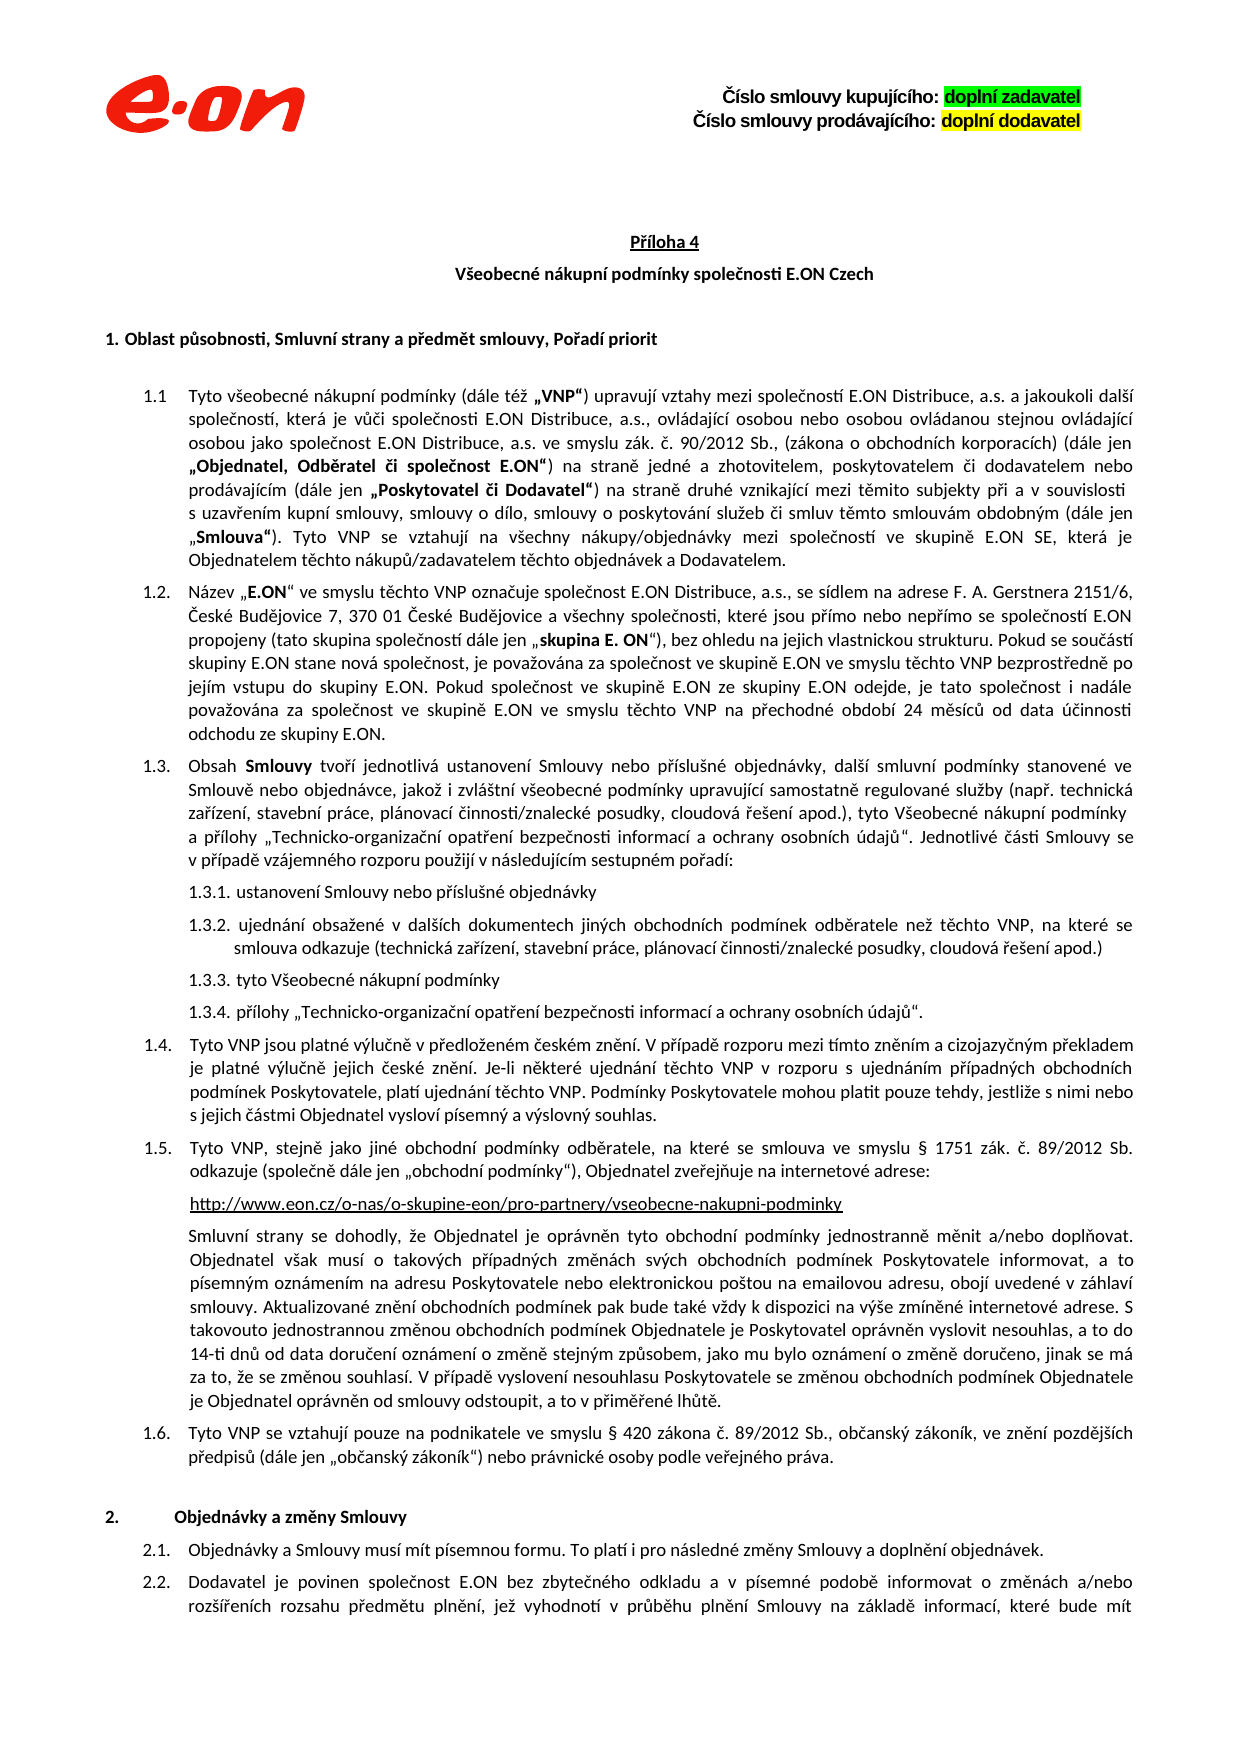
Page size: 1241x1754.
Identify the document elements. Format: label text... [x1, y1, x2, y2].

text 1.3.2. ujednání obsažené v dalších dokumentech jiných obchodních podmínek odběratele než těchto VNP, na které se smlouva odkazuje (technická zařízení, stavební práce, plánovací činnosti/znalecké posudky, cloudová řešení apod.) [188, 913, 1134, 959]
text http://www.eon.cz/o-nas/o-skupine-eon/pro-partnery/vseobecne-nakupni-podminky [189, 1192, 1135, 1215]
text 1.1 Tyto všeobecné nákupní podmínky (dále též „VNP“) upravují vztahy mezi společností E.ON Distribuce, a.s. a jakoukoli další společností, která je vůči společnosti E.ON Distribuce, a.s., ovládající osobou nebo osobou ovládanou stejnou ovládající osobou jako společnost E.ON Distribuce, a.s. ve smyslu zák. č. 90/2012 Sb., (zákona o obchodních korporacích) (dále jen „Objednatel, Odběratel či společnost E.ON“) na straně jedné a zhotovitelem, poskytovatelem či dodavatelem nebo prodávajícím (dále jen „Poskytovatel či Dodavatel“) na straně druhé vznikající mezi těmito subjekty při a v souvislosti s uzavřením kupní smlouvy, smlouvy o dílo, smlouvy o poskytování služeb či smluv těmto smlouvám obdobným (dále jen „Smlouva“). Tyto VNP se vztahují na všechny nákupy/objednávky mezi společností ve skupině E.ON SE, která je Objednatelem těchto nákupů/zadavatelem těchto objednávek a Dodavatelem. [114, 384, 1134, 571]
text Všeobecné nákupní podmínky společnosti E.ON Czech [224, 262, 1105, 285]
text 1.6. Tyto VNP se vztahují pouze na podnikatele ve smyslu § 420 zákona č. 89/2012 Sb., občanský zákoník, ve znění pozdějších předpisů (dále jen „občanský zákoník“) nebo právnické osoby podle veřejného práva. [142, 1422, 1134, 1468]
text Smluvní strany se dohodly, že Objednatel je oprávněn tyto obchodní podmínky jednostranně měnit a/nebo doplňovat. Objednatel však musí o takových případných změnách svých obchodních podmínek Poskytovatele informovat, a to písemným oznámením na adresu Poskytovatele nebo elektronickou poštou na emailovou adresu, obojí uvedené v záhlaví smlouvy. Aktualizované znění obchodních podmínek pak bude také vždy k dispozici na výše zmíněné internetové adrese. S takovouto jednostrannou změnou obchodních podmínek Objednatele je Poskytovatel oprávněn vyslovit nesouhlas, a to do 14-ti dnů od data doručení oznámení o změně stejným způsobem, jako mu bylo oznámení o změně doručeno, jinak se má za to, že se změnou souhlasí. V případě vyslovení nesouhlasu Poskytovatele se změnou obchodních podmínek Objednatele je Objednatel oprávněn od smlouvy odstoupit, a to v přiměřené lhůtě. [188, 1224, 1135, 1412]
subtitle 1. Oblast působnosti, Smluvní strany a předmět smlouvy, Pořadí priorit [105, 327, 1134, 349]
text 1.4. Tyto VNP jsou platné výlučně v předloženém českém znění. V případě rozporu mezi tímto zněním a cizojazyčným překladem je platné výlučně jejich české znění. Je-li některé ujednání těchto VNP v rozporu s ujednáním případných obchodních podmínek Poskytovatele, platí ujednání těchto VNP. Podmínky Poskytovatele mohou platit pouze tehdy, jestliže s nimi nebo s jejich částmi Objednatel vysloví písemný a výslovný souhlas. [144, 1033, 1135, 1127]
text 1.3.4. přílohy „Technicko-organizační opatření bezpečnosti informací a ochrany osobních údajů“. [188, 1001, 1135, 1023]
text 1.2. Název „E.ON“ ve smyslu těchto VNP označuje společnost E.ON Distribuce, a.s., se sídlem na adrese F. A. Gerstnera 2151/6, České Budějovice 7, 370 01 České Budějovice a všechny společnosti, které jsou přímo nebo nepřímo se společností E.ON propojeny (tato skupina společností dále jen „skupina E. ON“), bez ohledu na jejich vlastnickou strukturu. Pokud se součástí skupiny E.ON stane nová společnost, je považována za společnost ve skupině E.ON ve smyslu těchto VNP bezprostředně po jejím vstupu do skupiny E.ON. Pokud společnost ve skupině E.ON ze skupiny E.ON odejde, je tato společnost i nadále považována za společnost ve skupině E.ON ve smyslu těchto VNP na přechodné období 24 měsíců od data účinnosti odchodu ze skupiny E.ON. [142, 581, 1134, 745]
text 1.3.3. tyto Všeobecné nákupní podmínky [181, 968, 1134, 991]
text 2.1. Objednávky a Smlouvy musí mít písemnou formu. To platí i pro následné změny Smlouvy a doplnění objednávek. [142, 1538, 1134, 1561]
text Příloha 4 [224, 230, 1105, 253]
text 1.3.1. ustanovení Smlouvy nebo příslušné objednávky [181, 881, 1134, 903]
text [142, 1570, 1134, 1617]
subtitle 2. Objednávky a změny Smlouvy [105, 1506, 1134, 1529]
text 1.3. Obsah Smlouvy tvoří jednotlivá ustanovení Smlouvy nebo příslušné objednávky, další smluvní podmínky stanovené ve Smlouvě nebo objednávce, jakož i zvláštní všeobecné podmínky upravující samostatně regulované služby (např. technická zařízení, stavební práce, plánovací činnosti/znalecké posudky, cloudová řešení apod.), tyto Všeobecné nákupní podmínky a přílohy „Technicko-organizační opatření bezpečnosti informací a ochrany osobních údajů“. Jednotlivé části Smlouvy se v případě vzájemného rozporu použijí v následujícím sestupném pořadí: [142, 754, 1134, 871]
text 1.5. Tyto VNP, stejně jako jiné obchodní podmínky odběratele, na které se smlouva ve smyslu § 1751 zák. č. 89/2012 Sb. odkazuje (společně dále jen „obchodní podmínky“), Objednatel zveřejňuje na internetové adrese: [144, 1136, 1135, 1182]
